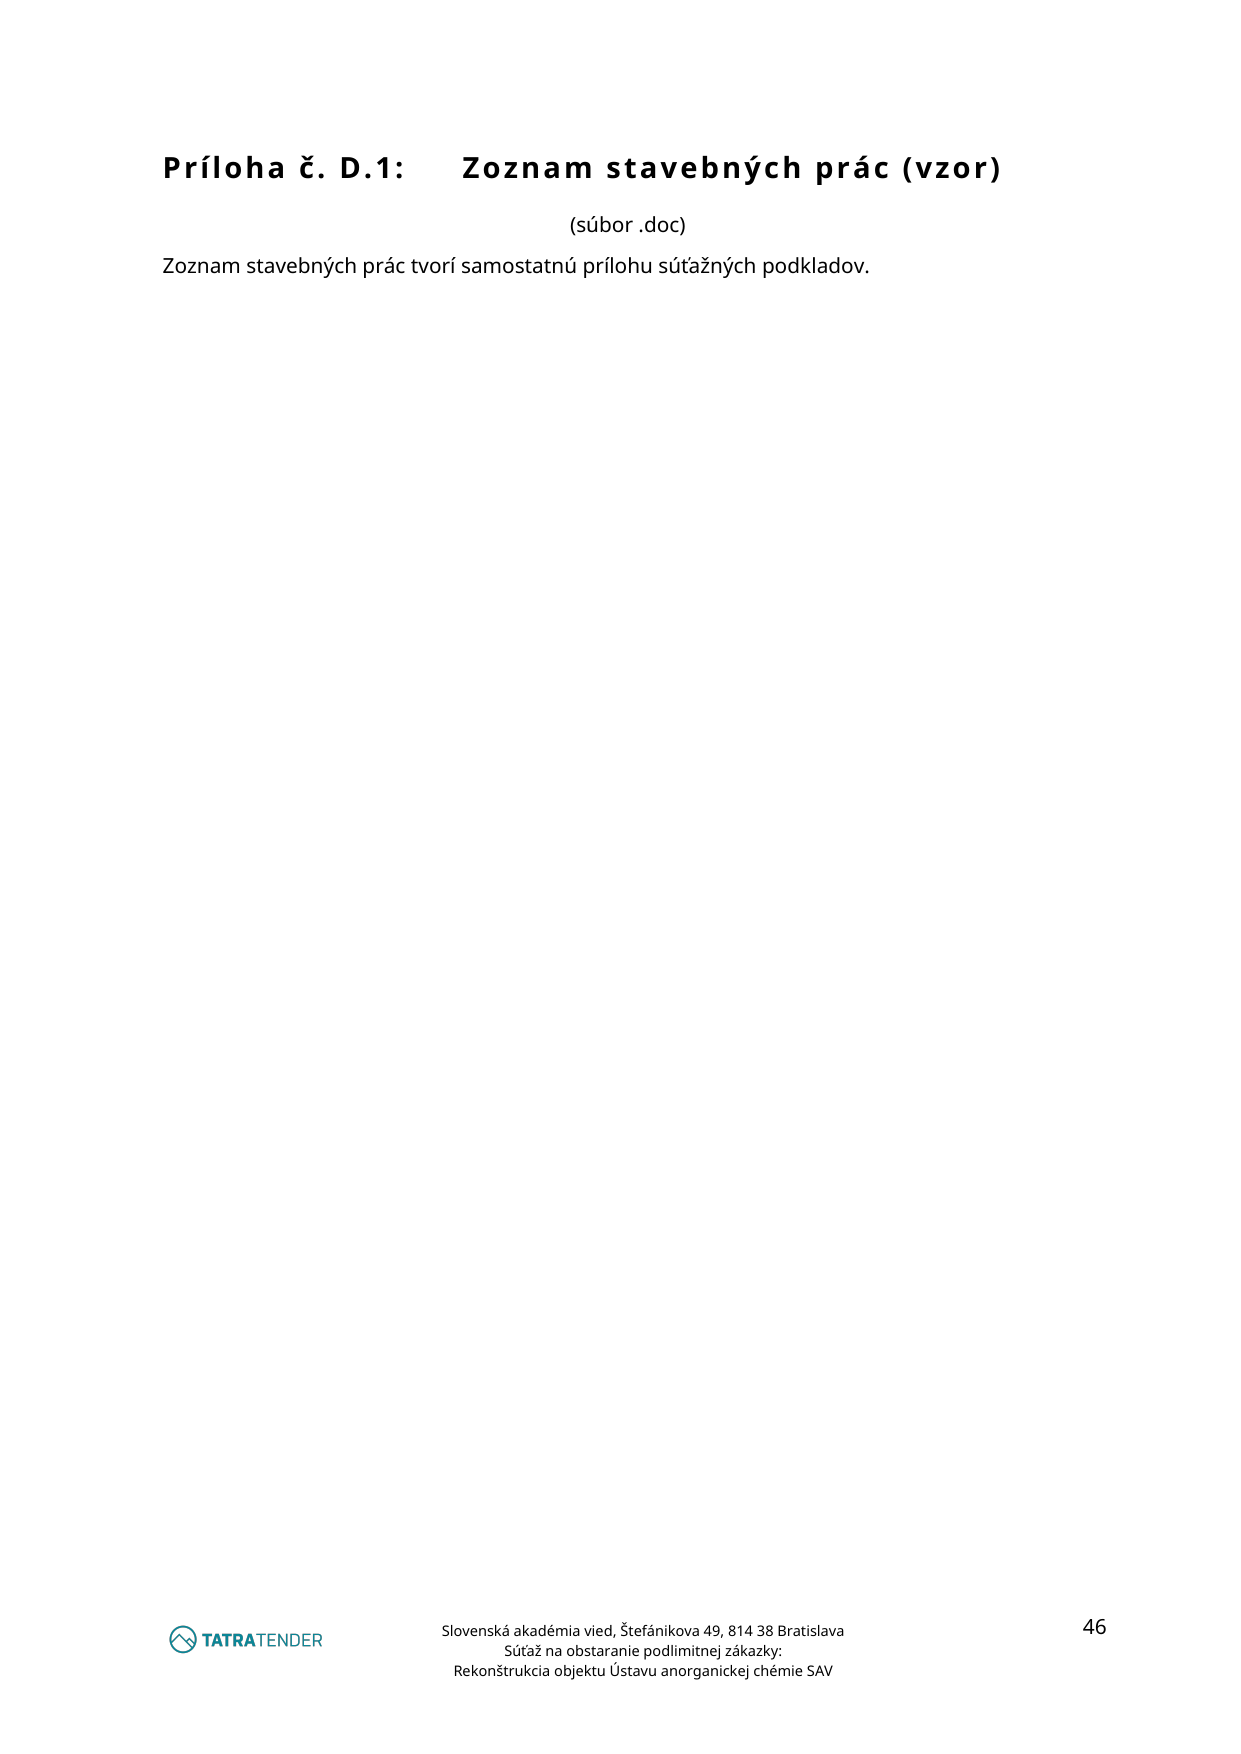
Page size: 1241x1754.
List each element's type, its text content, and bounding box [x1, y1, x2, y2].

subtitle Príloha č. D.1: Zoznam stavebných prác (vzor) [162, 148, 1093, 187]
text (súbor .doc) [162, 210, 1093, 238]
picture [162, 1612, 335, 1665]
text Zoznam stavebných prác tvorí samostatnú prílohu súťažných podkladov. [162, 251, 1093, 279]
